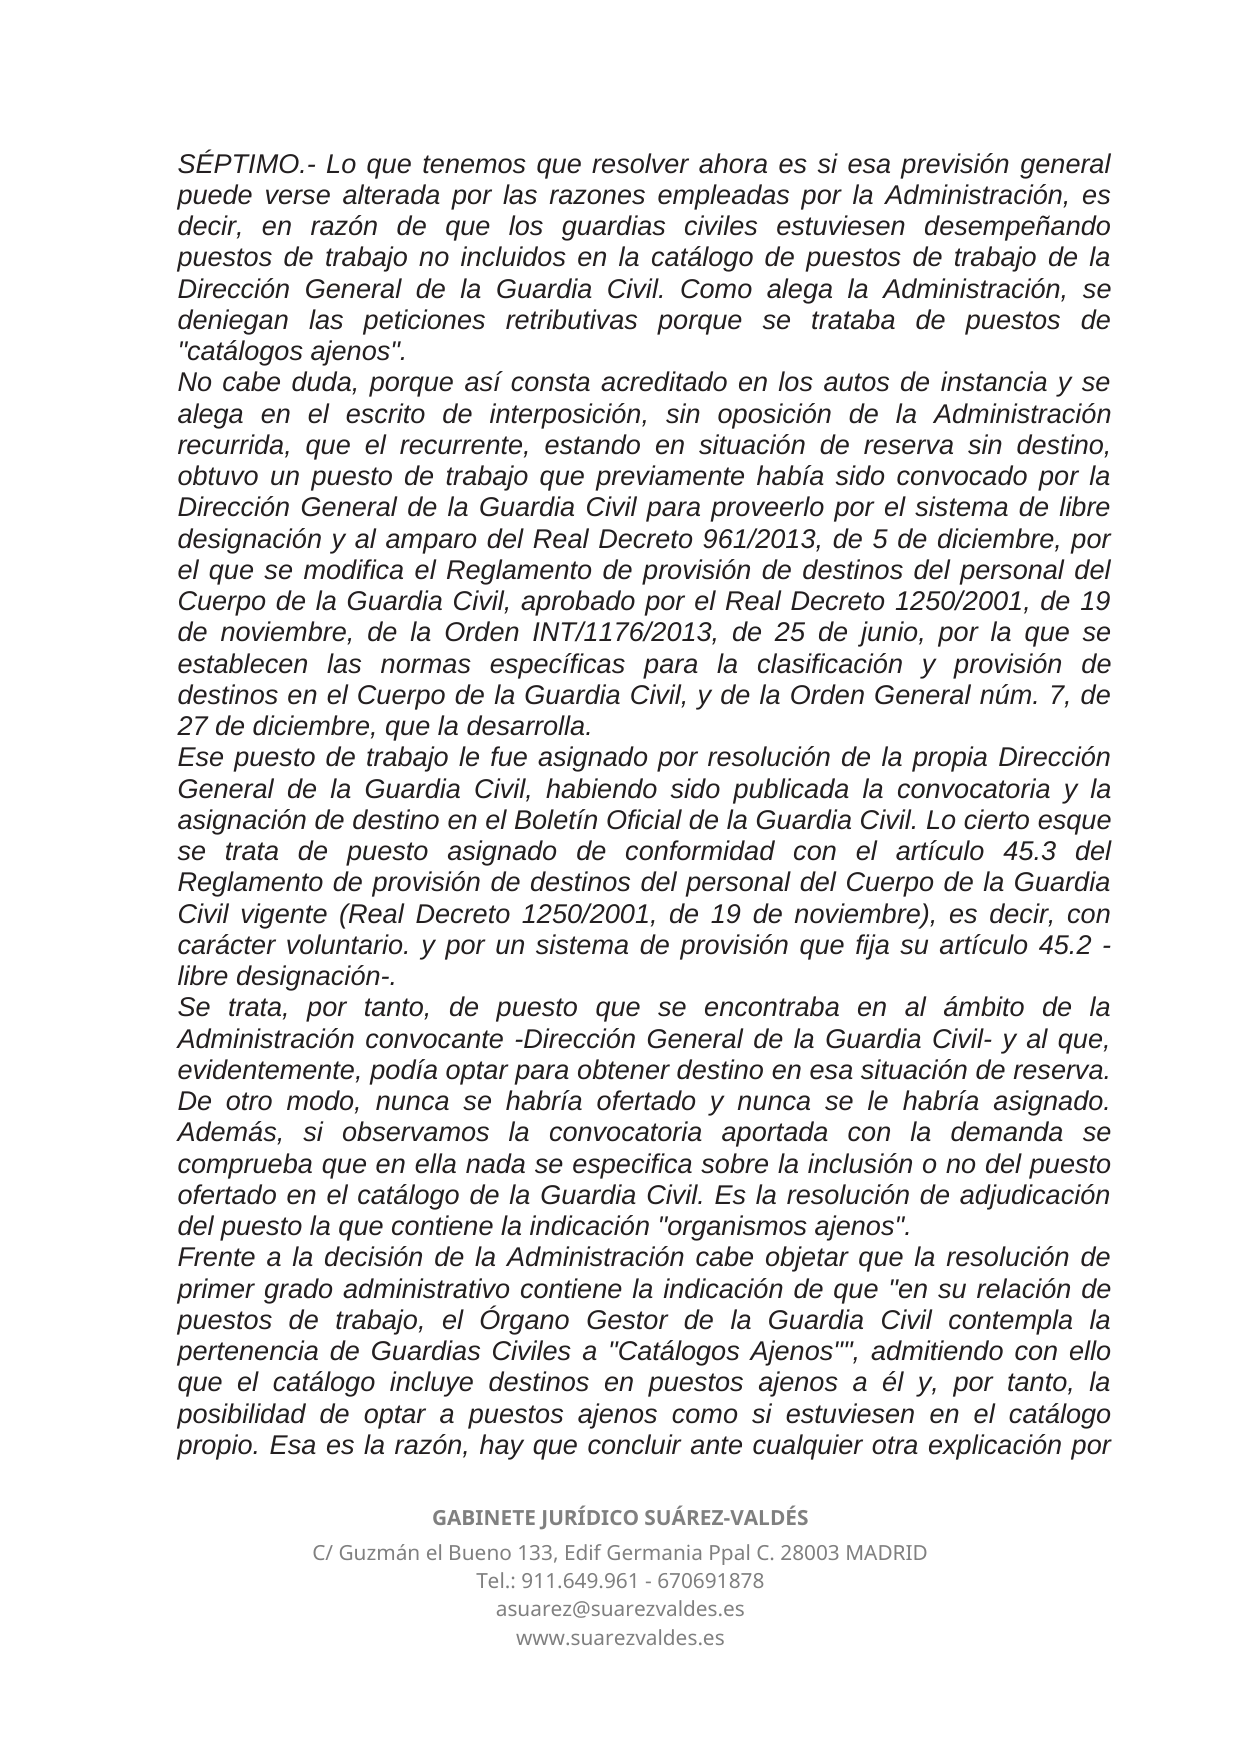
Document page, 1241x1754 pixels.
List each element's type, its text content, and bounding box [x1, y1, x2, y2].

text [177, 1241, 1115, 1460]
text No cabe duda, porque así consta acreditado en los autos de instancia y se alega en el escrito de interposición, sin oposición de la Administración recurrida, que el recurrente, estando en situación de reserva sin destino, obtuvo un puesto de trabajo que previamente había sido convocado por la Dirección General de la Guardia Civil para proveerlo por el sistema de libre designación y al amparo del Real Decreto 961/2013, de 5 de diciembre, por el que se modifica el Reglamento de provisión de destinos del personal del Cuerpo de la Guardia Civil, aprobado por el Real Decreto 1250/2001, de 19 de noviembre, de la Orden INT/1176/2013, de 25 de junio, por la que se establecen las normas específicas para la clasificación y provisión de destinos en el Cuerpo de la Guardia Civil, y de la Orden General núm. 7, de 27 de diciembre, que la desarrolla. [177, 366, 1115, 741]
text Se trata, por tanto, de puesto que se encontraba en al ámbito de la Administración convocante -Dirección General de la Guardia Civil- y al que, evidentemente, podía optar para obtener destino en esa situación de reserva. De otro modo, nunca se habría ofertado y nunca se le habría asignado. Además, si observamos la convocatoria aportada con la demanda se comprueba que en ella nada se especifica sobre la inclusión o no del puesto ofertado en el catálogo de la Guardia Civil. Es la resolución de adjudicación del puesto la que contiene la indicación "organismos ajenos". [177, 991, 1115, 1241]
text SÉPTIMO.- Lo que tenemos que resolver ahora es si esa previsión general puede verse alterada por las razones empleadas por la Administración, es decir, en razón de que los guardias civiles estuviesen desempeñando puestos de trabajo no incluidos en la catálogo de puestos de trabajo de la Dirección General de la Guardia Civil. Como alega la Administración, se deniegan las peticiones retributivas porque se trataba de puestos de "catálogos ajenos". [177, 148, 1115, 366]
text Ese puesto de trabajo le fue asignado por resolución de la propia Dirección General de la Guardia Civil, habiendo sido publicada la convocatoria y la asignación de destino en el Boletín Oficial de la Guardia Civil. Lo cierto esque se trata de puesto asignado de conformidad con el artículo 45.3 del Reglamento de provisión de destinos del personal del Cuerpo de la Guardia Civil vigente (Real Decreto 1250/2001, de 19 de noviembre), es decir, con carácter voluntario. y por un sistema de provisión que fija su artículo 45.2 -libre designación-. [177, 741, 1115, 991]
